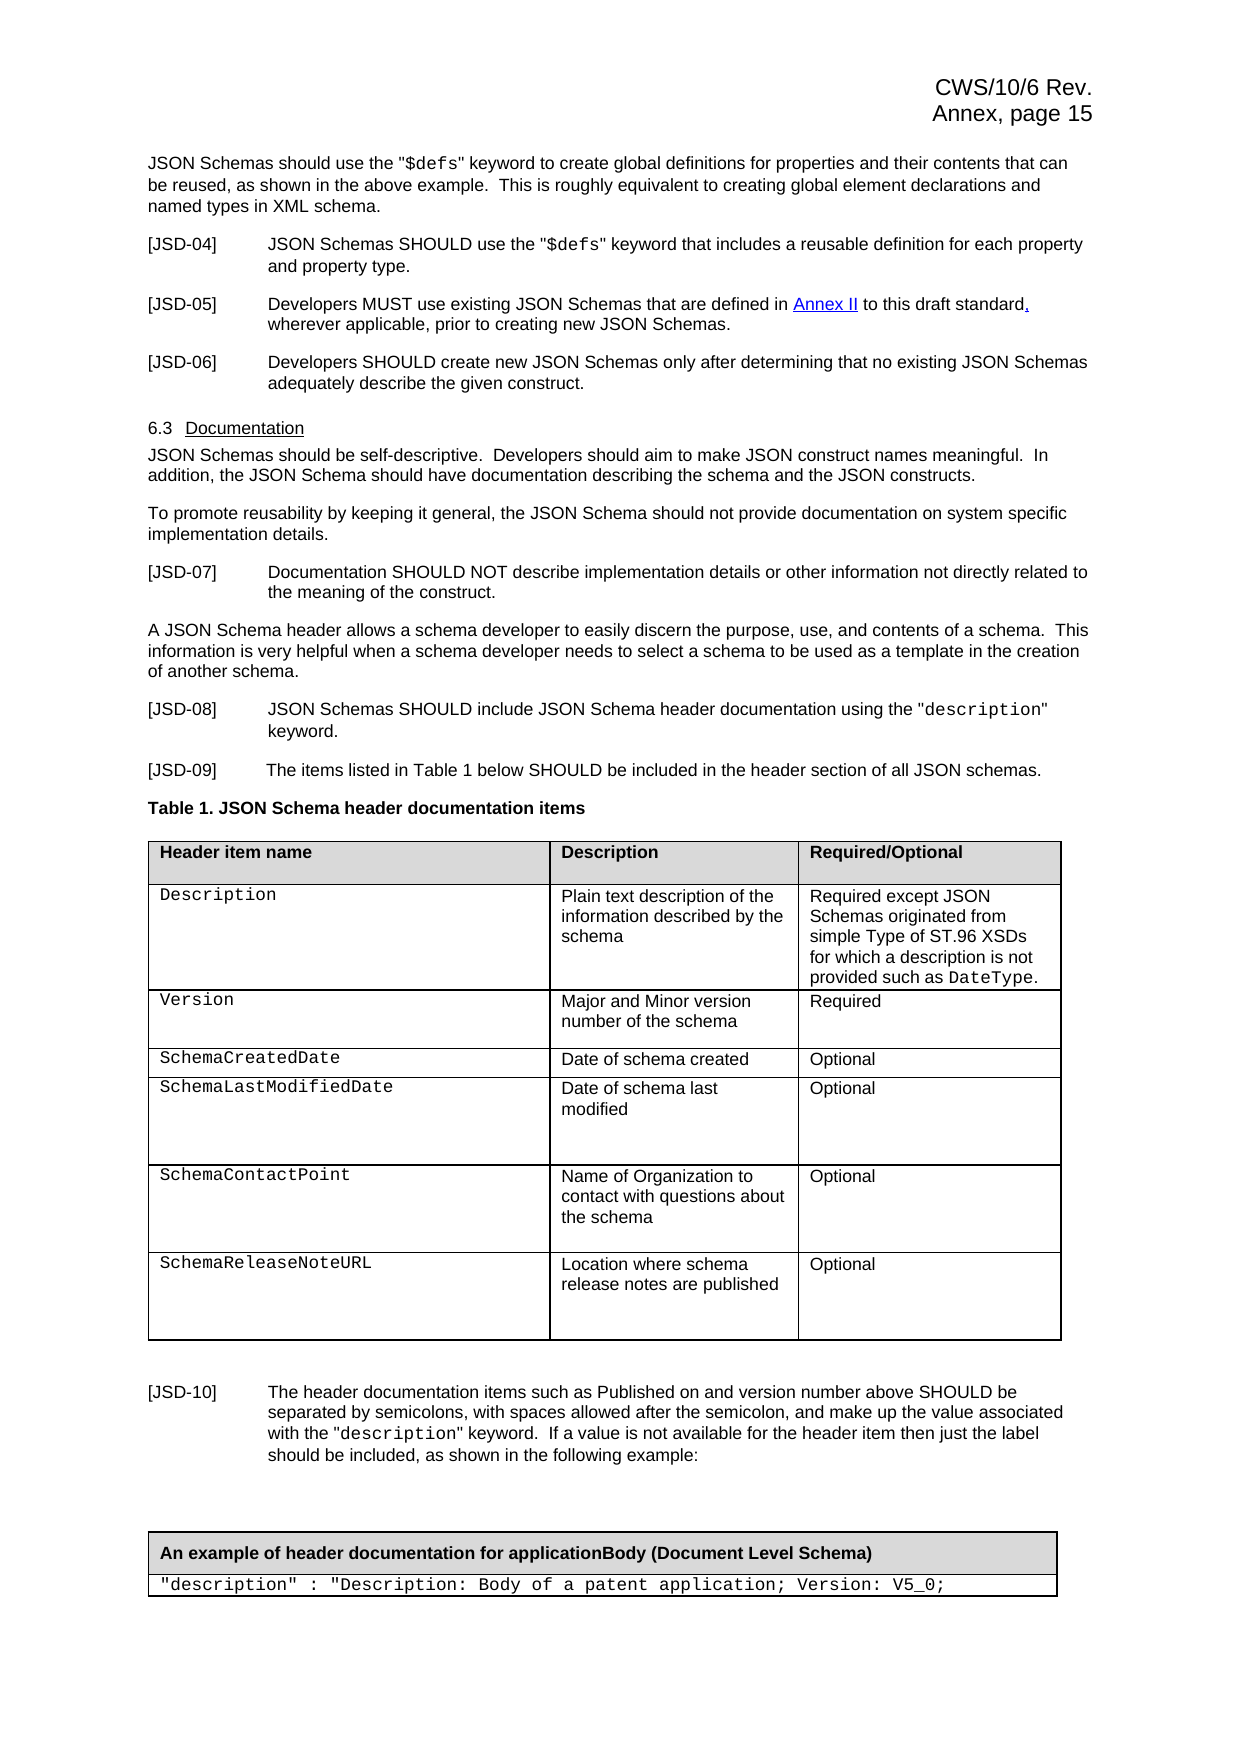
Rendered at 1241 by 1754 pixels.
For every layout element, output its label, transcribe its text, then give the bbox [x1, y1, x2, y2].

table_header Required/Optional [799, 842, 1060, 884]
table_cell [149, 1575, 1056, 1595]
table_header An example of header documentation for applicationBody (Document Level Schema) [149, 1533, 1056, 1574]
table_cell Required [799, 991, 1060, 1047]
table_cell SchemaLastModifiedDate [149, 1078, 549, 1164]
table_cell Required except JSON Schemas originated from simple Type of ST.96 XSDs for which a description is not provided such as DateType. [799, 885, 1060, 989]
text To promote reusability by keeping it general, the JSON Schema should not provide documentation on system specific implementation details. [148, 503, 1093, 544]
table_cell SchemaReleaseNoteURL [149, 1253, 549, 1339]
subtitle Documentation [148, 418, 1093, 438]
text [JSD-09] The items listed in Table 1 below SHOULD be included in the header section of all JSON schemas. [148, 759, 1093, 780]
table_cell Optional [799, 1253, 1060, 1339]
table_cell Location where schema release notes are published [551, 1253, 798, 1339]
table_cell Major and Minor version number of the schema [551, 991, 798, 1047]
text [JSD-07] Documentation SHOULD NOT describe implementation details or other information not directly related to the meaning of the construct. [148, 562, 1093, 602]
text JSON Schemas should use the "$defs" keyword to create global definitions for properties and their contents that can be reused, as shown in the above example. This is roughly equivalent to creating global element declarations and named types in XML schema. [148, 153, 1093, 216]
table_cell SchemaCreatedDate [149, 1049, 549, 1077]
table_cell Optional [799, 1078, 1060, 1164]
text Table 1. JSON Schema header documentation items [148, 797, 1093, 818]
table_cell Date of schema last modified [551, 1078, 798, 1164]
table_cell Optional [799, 1166, 1060, 1252]
table_cell Name of Organization to contact with questions about the schema [551, 1166, 798, 1252]
text [JSD-08] JSON Schemas SHOULD include JSON Schema header documentation using the "description" keyword. [148, 699, 1093, 742]
text [JSD-10] The header documentation items such as Published on and version number above SHOULD be separated by semicolons, with spaces allowed after the semicolon, and make up the value associated with the "description" keyword. If a value is not available for the header item then just the label should be included, as shown in the following example: [148, 1382, 1093, 1465]
table_cell Date of schema created [551, 1049, 798, 1077]
table_header Header item name [149, 842, 549, 884]
table_cell Optional [799, 1049, 1060, 1077]
table_cell Description [149, 885, 549, 989]
text [JSD-06] Developers SHOULD create new JSON Schemas only after determining that no existing JSON Schemas adequately describe the given construct. [148, 352, 1093, 393]
table_cell Version [149, 991, 549, 1047]
table_header Description [551, 842, 798, 884]
text JSON Schemas should be self-descriptive. Developers should aim to make JSON construct names meaningful. In addition, the JSON Schema should have documentation describing the schema and the JSON constructs. [148, 444, 1093, 485]
table_cell SchemaContactPoint [149, 1166, 549, 1252]
text [JSD-04] JSON Schemas SHOULD use the "$defs" keyword that includes a reusable definition for each property and property type. [148, 233, 1093, 276]
text [JSD-05] Developers MUST use existing JSON Schemas that are defined in Annex II to this draft standard, wherever applicable, prior to creating new JSON Schemas. [148, 293, 1093, 334]
text A JSON Schema header allows a schema developer to easily discern the purpose, use, and contents of a schema. This information is very helpful when a schema developer needs to select a schema to be used as a template in the creation of another schema. [148, 620, 1093, 681]
table_cell Plain text description of the information described by the schema [551, 885, 798, 989]
